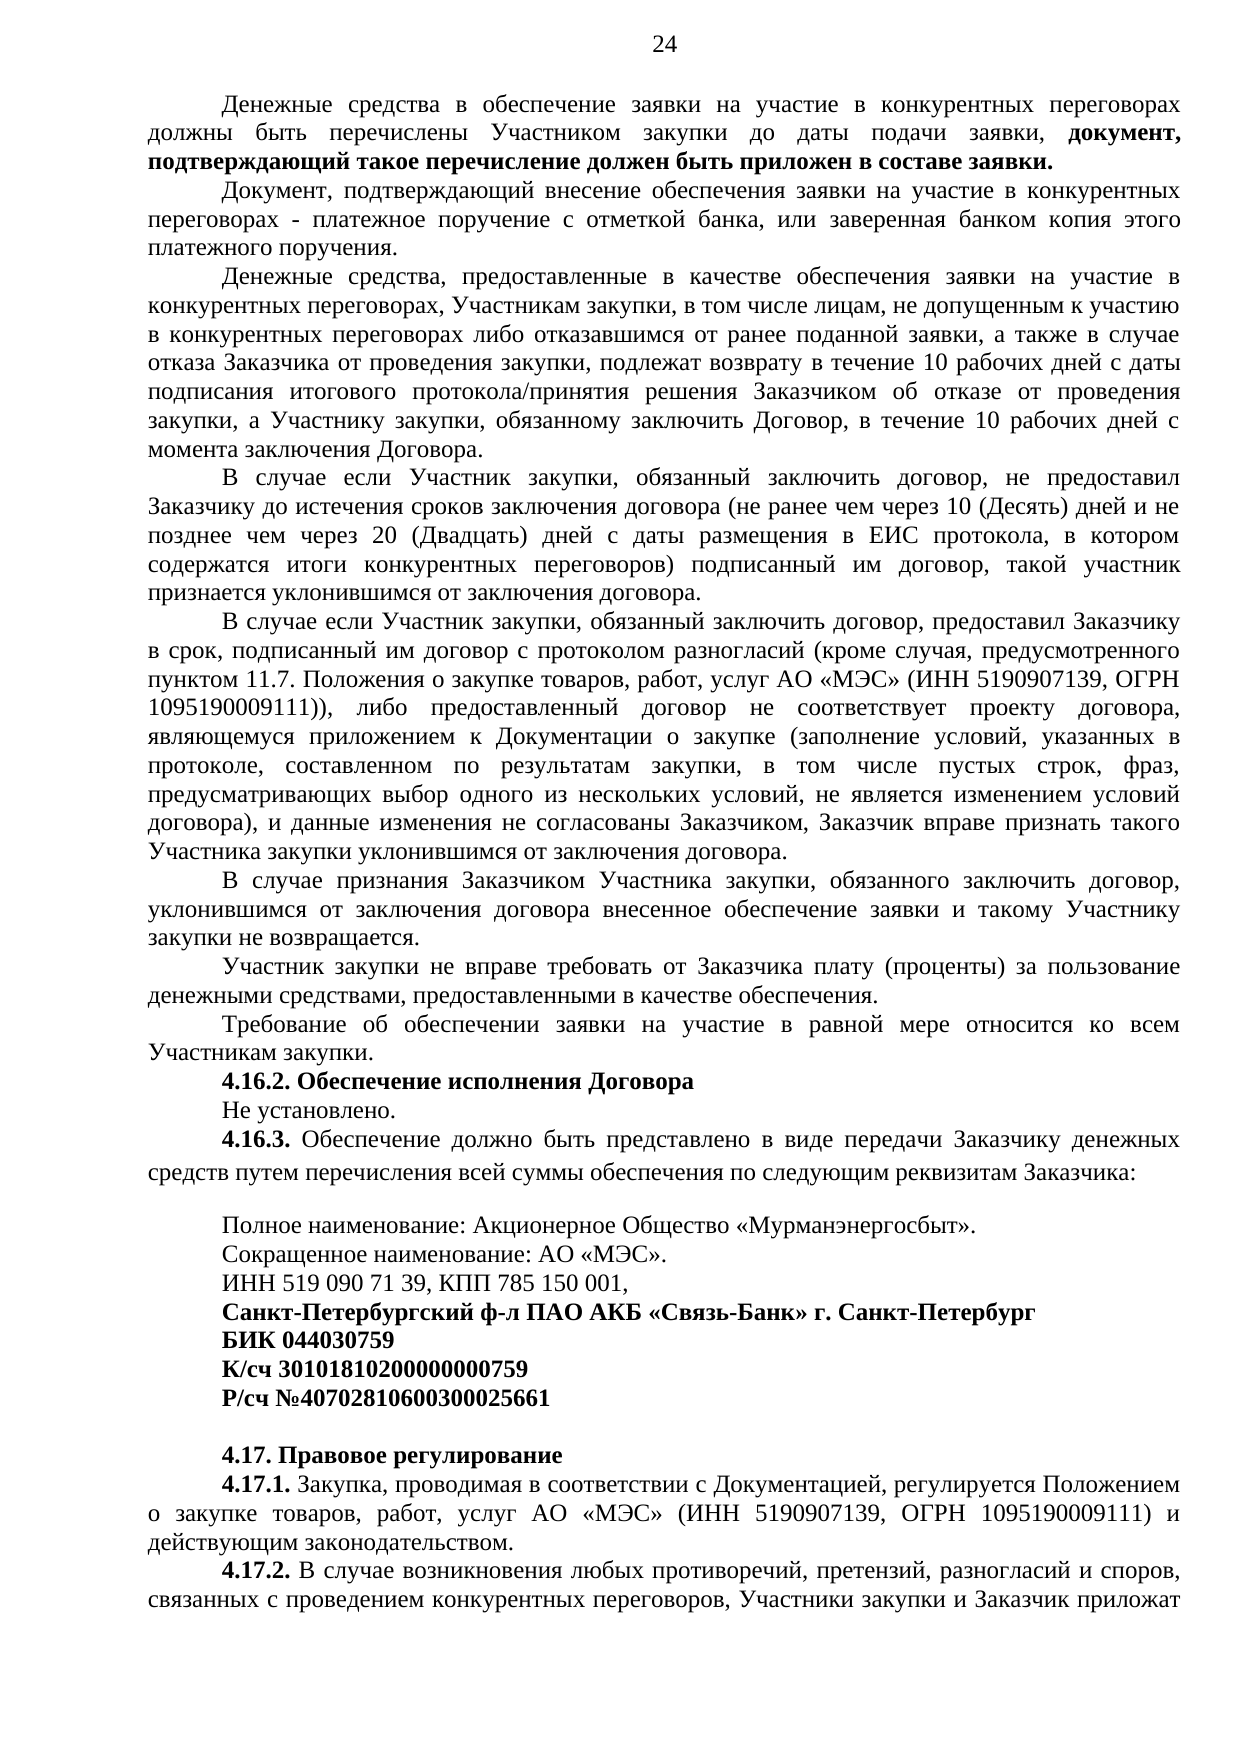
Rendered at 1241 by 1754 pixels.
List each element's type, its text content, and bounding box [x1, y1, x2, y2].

text 4.17. Правовое регулирование [148, 1441, 1181, 1469]
text 4.16.2. Обеспечение исполнения Договора [148, 1066, 1181, 1095]
text Документ, подтверждающий внесение обеспечения заявки на участие в конкурентных переговорах - платежное поручение с отметкой банка, или заверенная банком копия этого платежного поручения. [148, 175, 1181, 261]
text Санкт-Петербургский ф-л ПАО АКБ «Связь-Банк» г. Санкт-Петербург [148, 1297, 1181, 1326]
text Сокращенное наименование: АО «МЭС». [148, 1239, 1181, 1268]
text В случае если Участник закупки, обязанный заключить договор, предоставил Заказчику в срок, подписанный им договор с протоколом разногласий (кроме случая, предусмотренного пунктом 11.7. Положения о закупке товаров, работ, услуг АО «МЭС» (ИНН 5190907139, ОГРН 1095190009111)), либо предоставленный договор не соответствует проекту договора, являющемуся приложением к Документации о закупке (заполнение условий, указанных в протоколе, составленном по результатам закупки, в том числе пустых строк, фраз, предусматривающих выбор одного из нескольких условий, не является изменением условий договора), и данные изменения не согласованы Заказчиком, Заказчик вправе признать такого Участника закупки уклонившимся от заключения договора. [148, 606, 1181, 865]
text 4.17.1. Закупка, проводимая в соответствии с Документацией, регулируется Положением о закупке товаров, работ, услуг АО «МЭС» (ИНН 5190907139, ОГРН 1095190009111) и действующим законодательством. [148, 1469, 1181, 1556]
text ИНН 519 090 71 39, КПП 785 150 001, [148, 1268, 1181, 1297]
text Денежные средства в обеспечение заявки на участие в конкурентных переговорах должны быть перечислены Участником закупки до даты подачи заявки, документ, подтверждающий такое перечисление должен быть приложен в составе заявки. [148, 89, 1181, 175]
text Требование об обеспечении заявки на участие в равной мере относится ко всем Участникам закупки. [148, 1009, 1181, 1066]
text Полное наименование: Акционерное Общество «Мурманэнергосбыт». [148, 1211, 1181, 1239]
text 4.16.3. Обеспечение должно быть представлено в виде передачи Заказчику денежных средств путем перечисления всей суммы обеспечения по следующим реквизитам Заказчика: [148, 1124, 1181, 1185]
text Участник закупки не вправе требовать от Заказчика плату (проценты) за пользование денежными средствами, предоставленными в качестве обеспечения. [148, 951, 1181, 1009]
text К/сч 30101810200000000759 [148, 1354, 1181, 1383]
text БИК 044030759 [148, 1326, 1181, 1354]
text Денежные средства, предоставленные в качестве обеспечения заявки на участие в конкурентных переговорах, Участникам закупки, в том числе лицам, не допущенным к участию в конкурентных переговорах либо отказавшимся от ранее поданной заявки, а также в случае отказа Заказчика от проведения закупки, подлежат возврату в течение 10 рабочих дней с даты подписания итогового протокола/принятия решения Заказчиком об отказе от проведения закупки, а Участнику закупки, обязанному заключить Договор, в течение 10 рабочих дней с момента заключения Договора. [148, 261, 1181, 462]
text Р/сч №40702810600300025661 [148, 1383, 1181, 1412]
text В случае признания Заказчиком Участника закупки, обязанного заключить договор, уклонившимся от заключения договора внесенное обеспечение заявки и такому Участнику закупки не возвращается. [148, 865, 1181, 951]
text В случае если Участник закупки, обязанный заключить договор, не предоставил Заказчику до истечения сроков заключения договора (не ранее чем через 10 (Десять) дней и не позднее чем через 20 (Двадцать) дней с даты размещения в ЕИС протокола, в котором содержатся итоги конкурентных переговоров) подписанный им договор, такой участник признается уклонившимся от заключения договора. [148, 462, 1181, 606]
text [148, 1556, 1181, 1613]
text Не установлено. [148, 1095, 1181, 1124]
